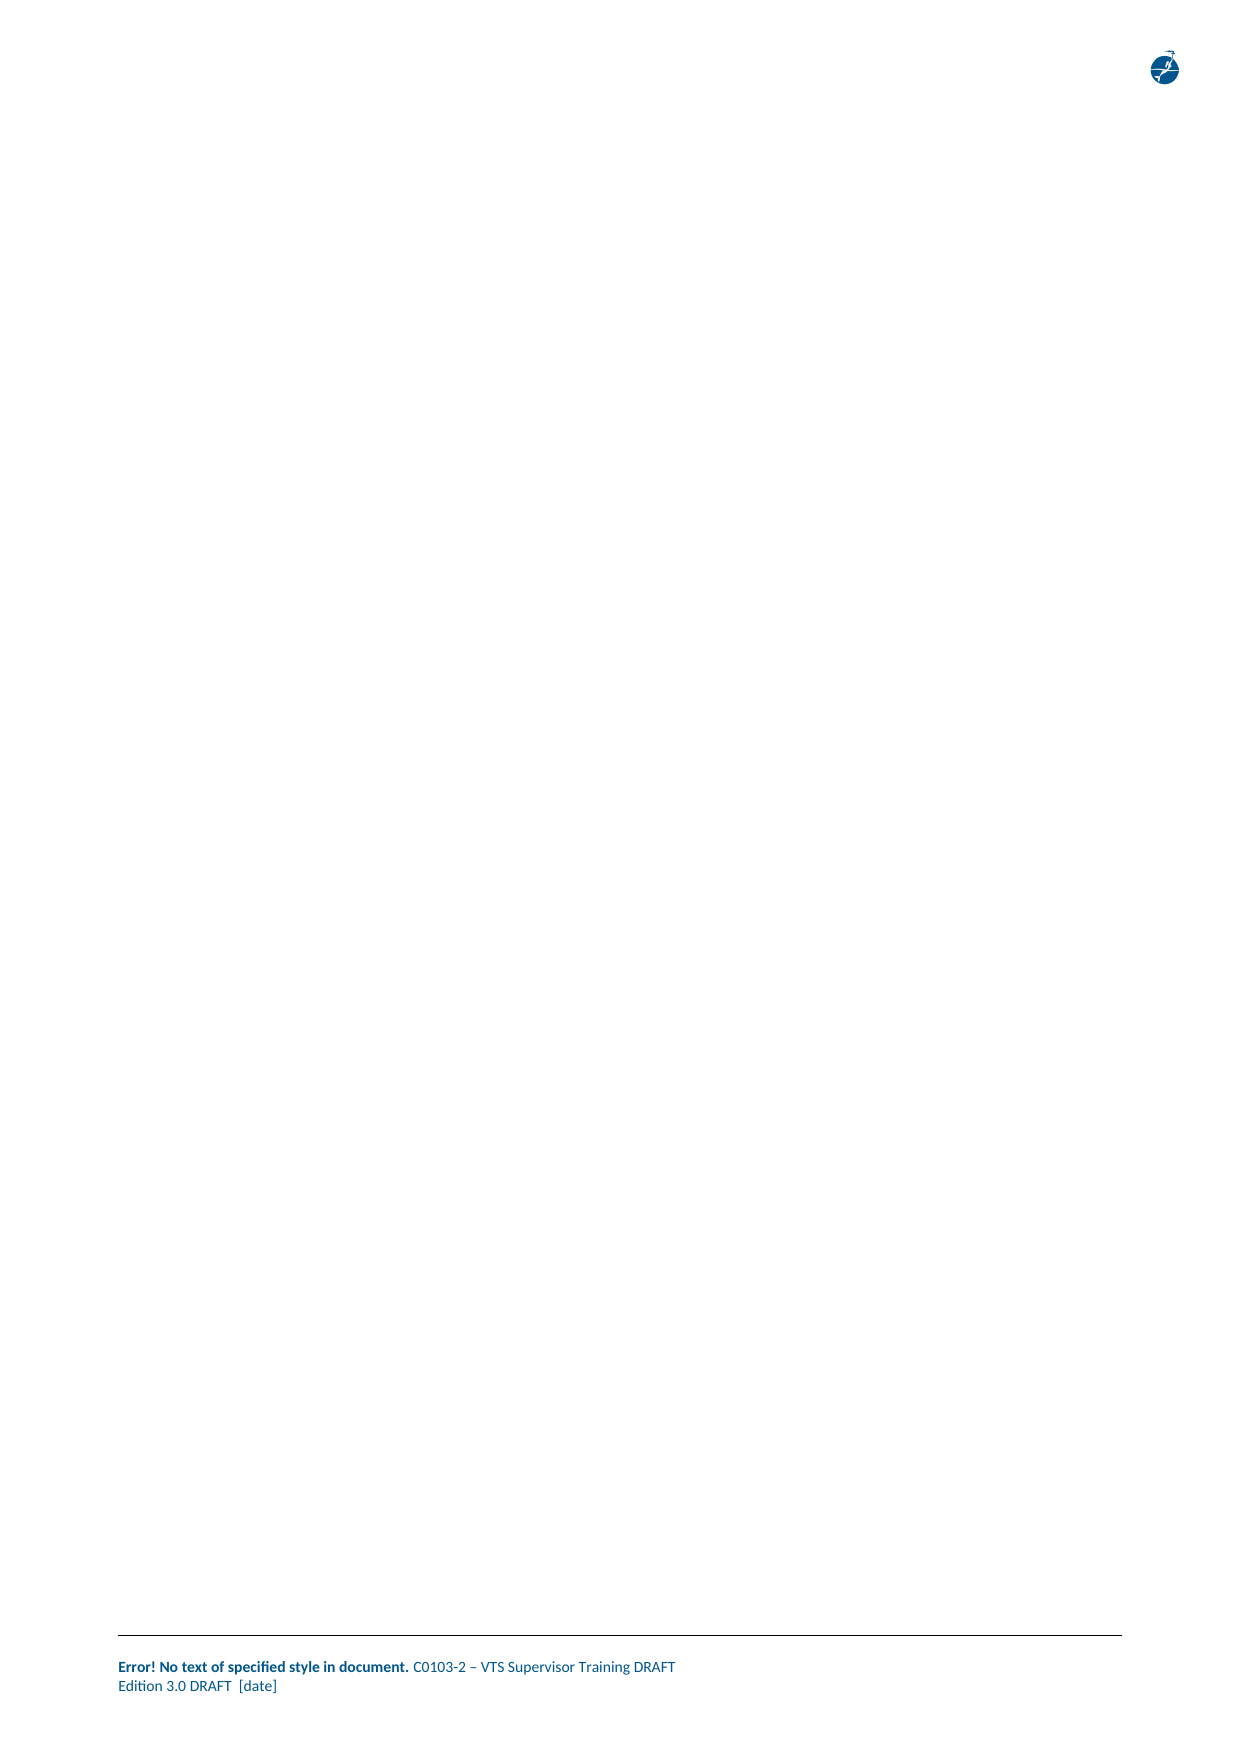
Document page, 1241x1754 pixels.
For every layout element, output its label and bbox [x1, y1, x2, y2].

picture [1119, 0, 1238, 119]
